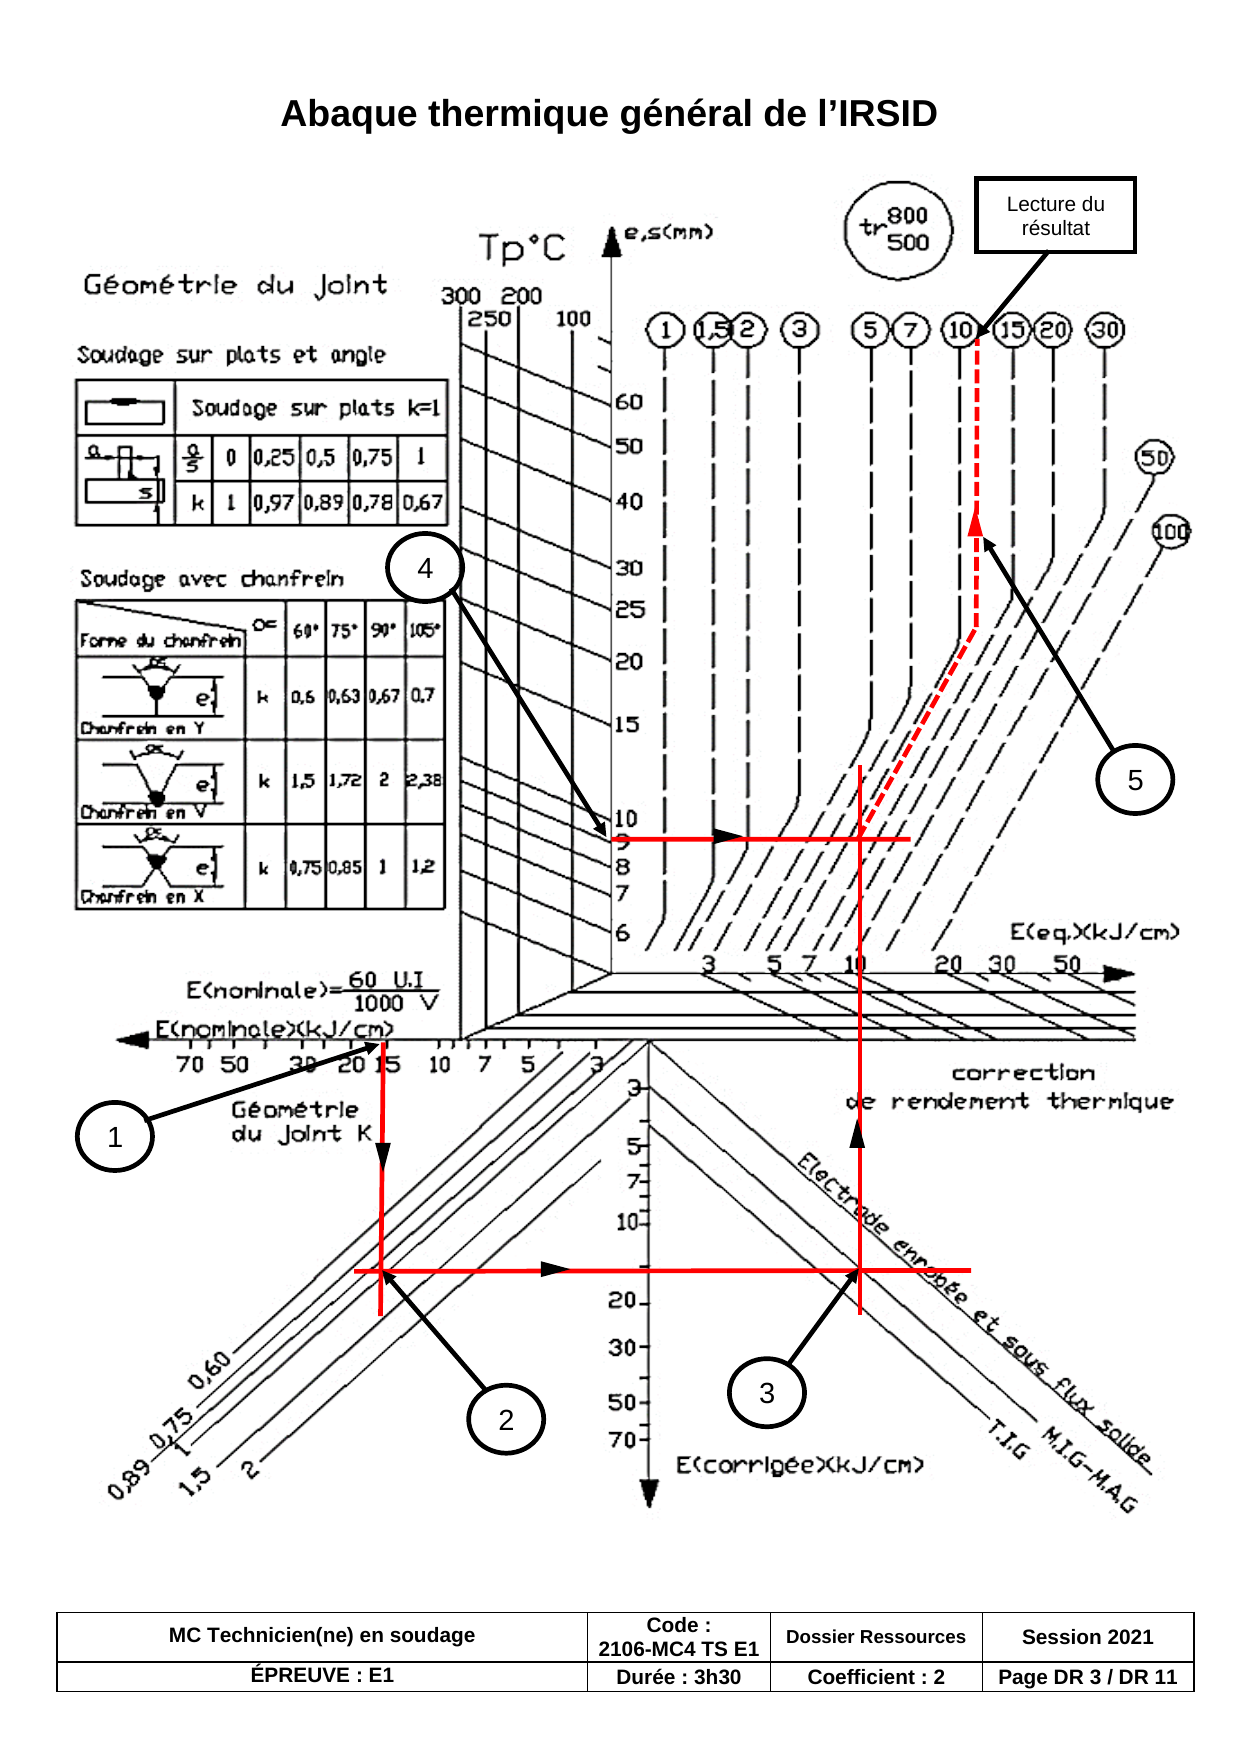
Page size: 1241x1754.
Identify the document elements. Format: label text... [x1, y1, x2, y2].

text Abaque thermique général de l’IRSID [56, 91, 1162, 134]
picture [56, 169, 1196, 1556]
